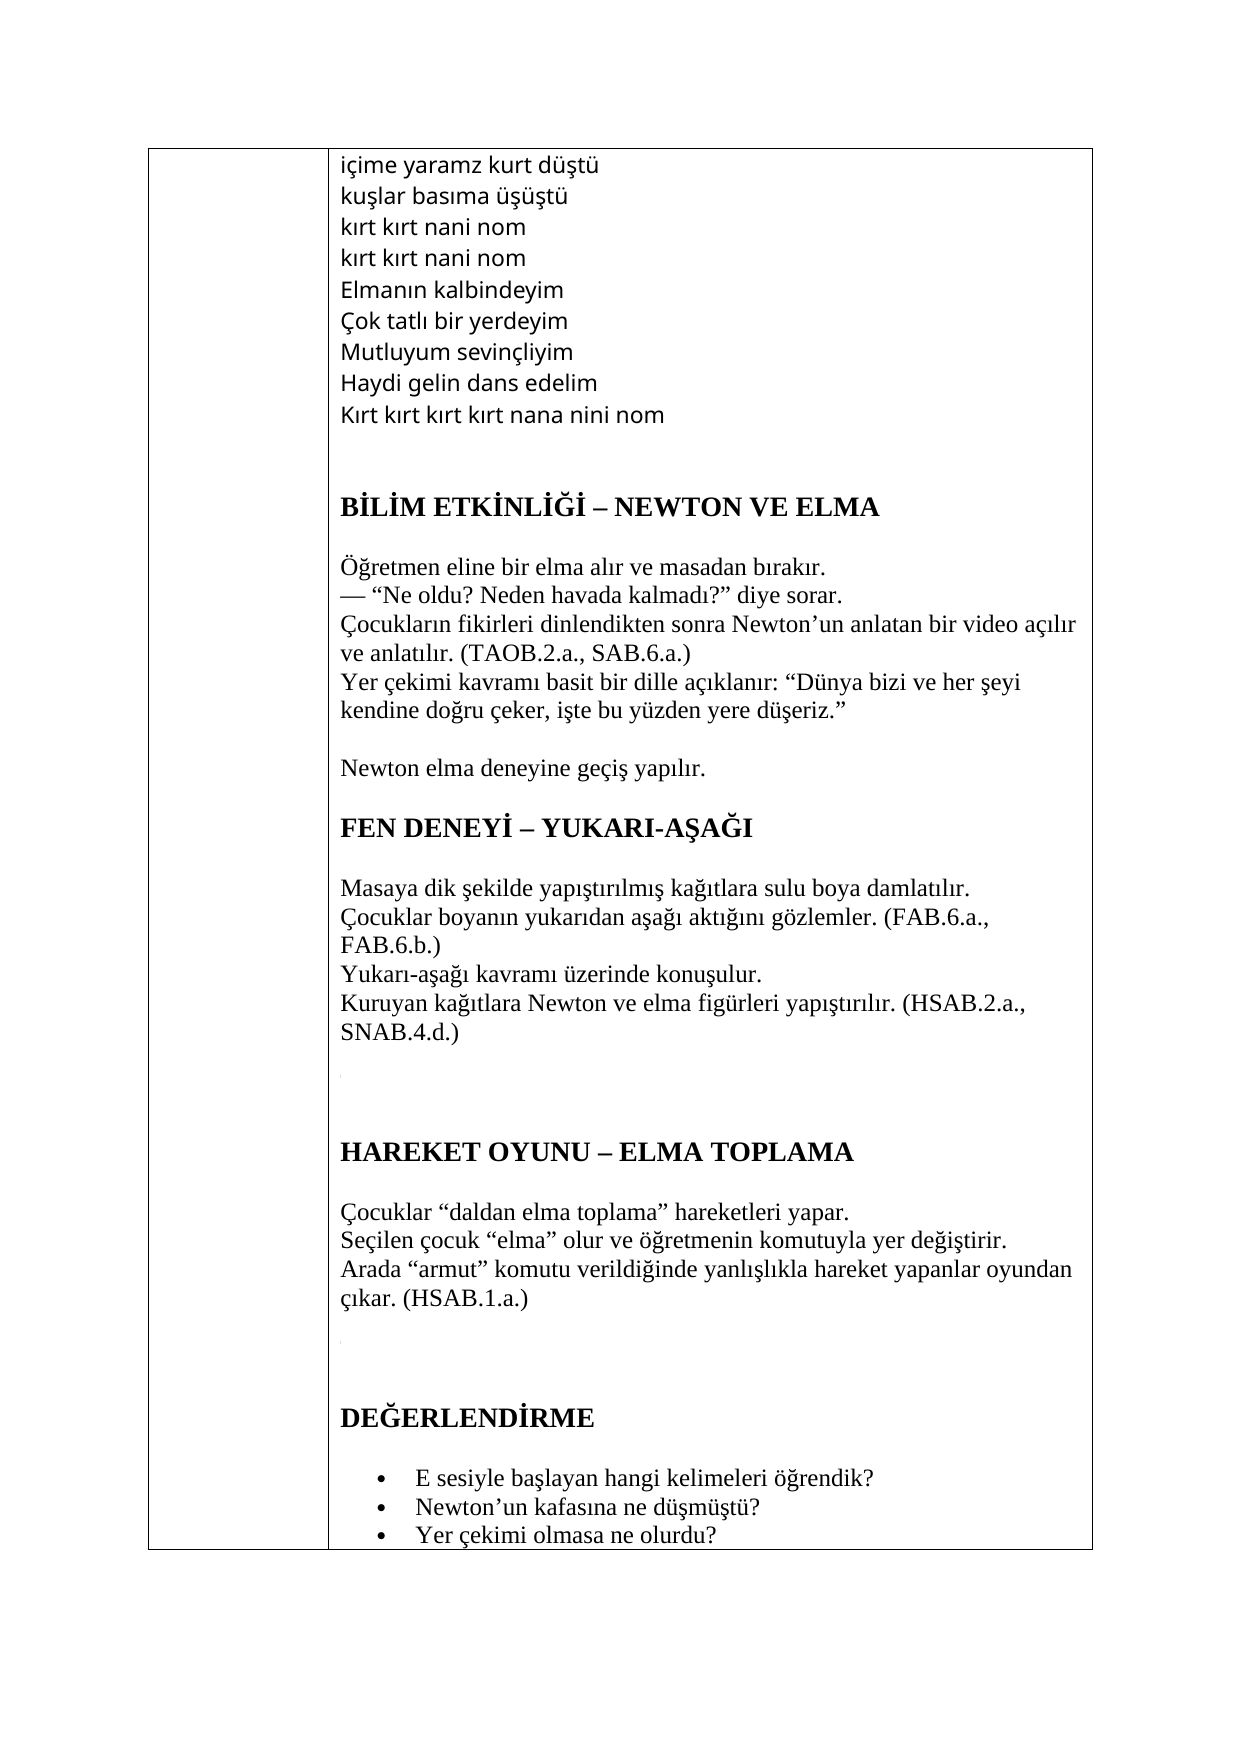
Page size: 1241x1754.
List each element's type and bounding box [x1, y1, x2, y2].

table_cell [329, 149, 1092, 1549]
table_cell [149, 149, 328, 1549]
